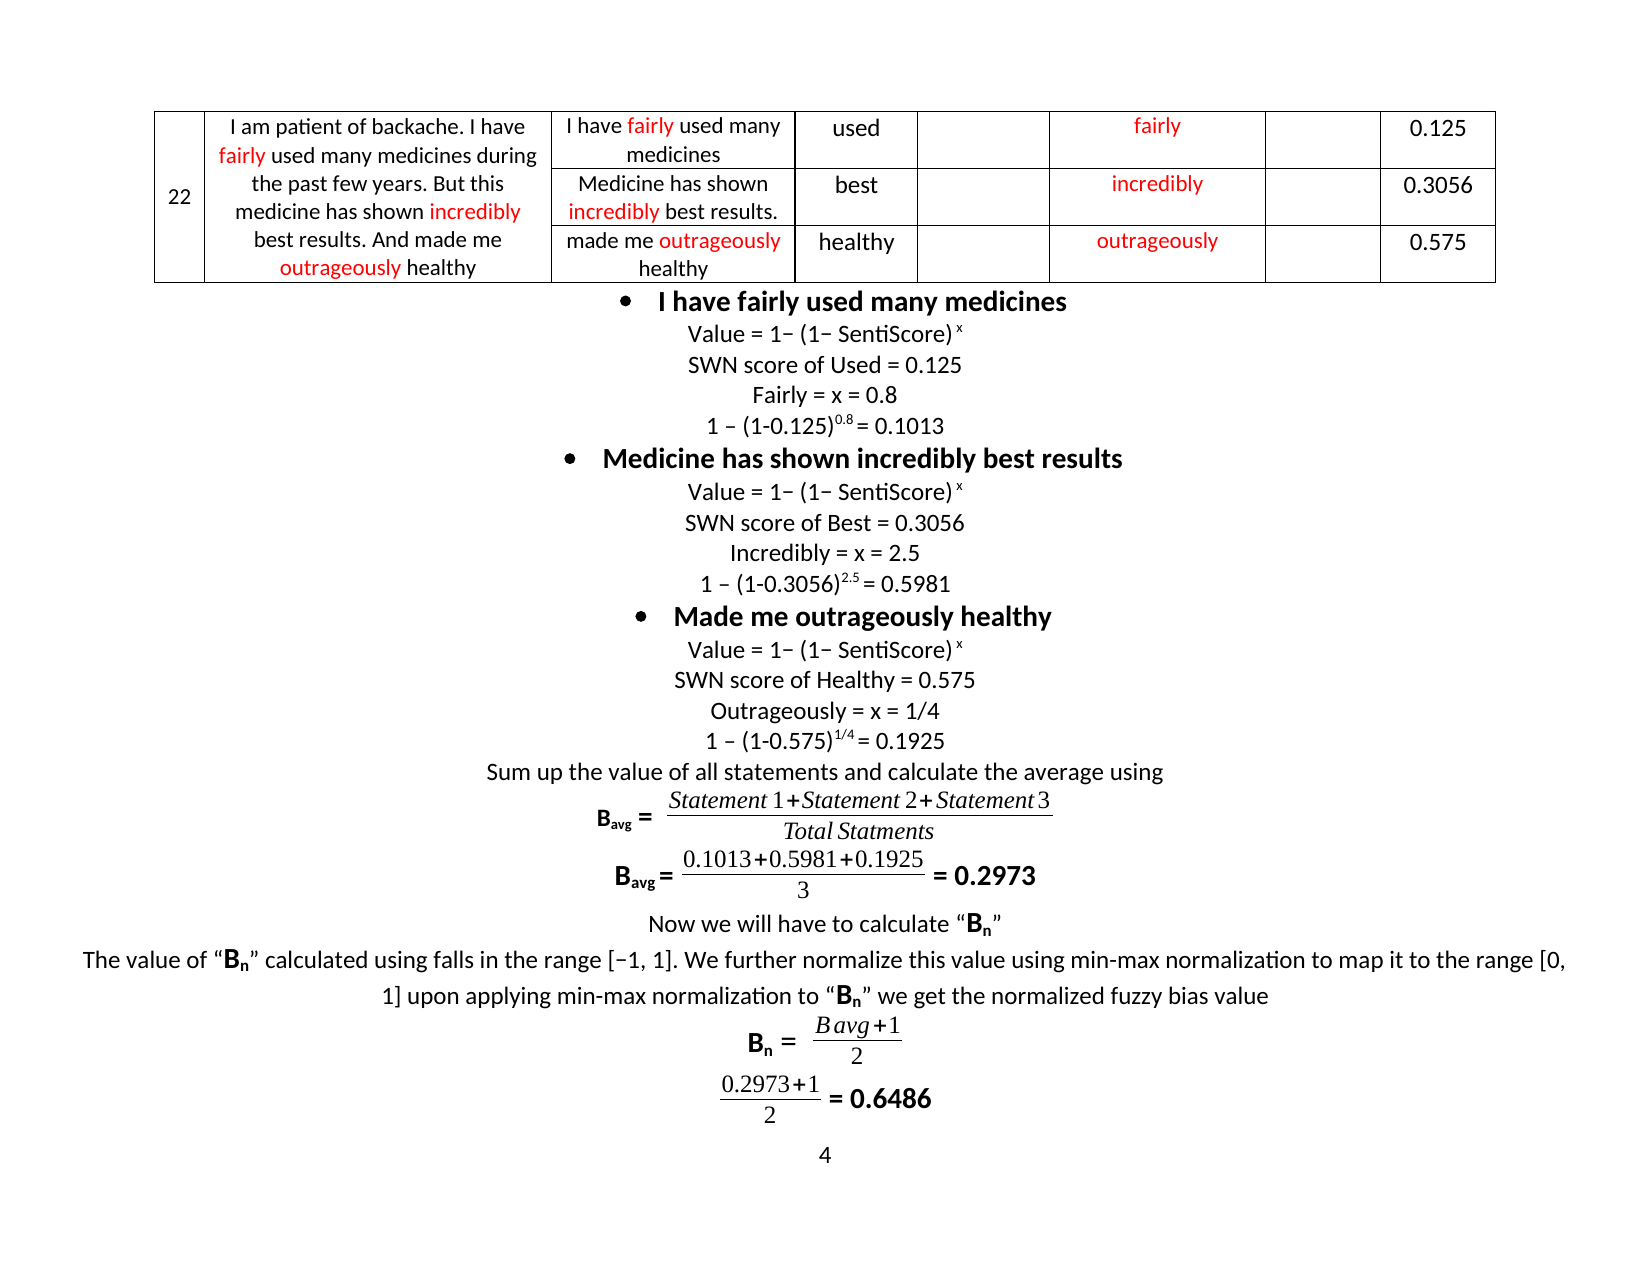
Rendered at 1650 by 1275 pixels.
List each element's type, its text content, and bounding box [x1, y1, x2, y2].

text Bavg = [75, 787, 1575, 846]
text = 0.6486 [75, 1070, 1575, 1129]
table_cell incredibly [1050, 169, 1265, 225]
list I have fairly used many medicines [112, 283, 1575, 318]
table_header fairly [1050, 112, 1265, 168]
table_header [1266, 112, 1380, 168]
text 1 – (1-0.125)0.8 = 0.1013 [75, 410, 1575, 441]
text 1 – (1-0.575)1/4 = 0.1925 [75, 726, 1575, 756]
text The value of “Bn” calculated using falls in the range [−1, 1]. We further normalize this value using min-max normalization to map it to the range [0, 1] upon applying min-max normalization to “Bn” we get the normalized fuzzy bias value [75, 940, 1575, 1011]
text SWN score of Best = 0.3056 [75, 507, 1575, 537]
text Incredibly = x = 2.5 [75, 537, 1575, 568]
table_cell Medicine has shown incredibly best results. [552, 169, 794, 225]
table_cell best [796, 169, 917, 225]
table_cell healthy [796, 226, 917, 282]
table_header I am patient of backache. I have fairly used many medicines during the past few years. But this medicine has shown incredibly best results. And made me outrageously healthy [205, 112, 551, 282]
text 1 – (1-0.3056)2.5 = 0.5981 [75, 568, 1575, 598]
table_cell [918, 226, 1049, 282]
text Outrageously = x = 1/4 [75, 695, 1575, 726]
text SWN score of Healthy = 0.575 [75, 664, 1575, 695]
table_cell [1266, 169, 1380, 225]
text Bn = [75, 1011, 1575, 1070]
text Value = 1− (1− SentiScore) x [75, 476, 1575, 507]
text Bavg = = 0.2973 [75, 846, 1575, 904]
text Value = 1− (1− SentiScore) x [75, 634, 1575, 664]
table_header I have fairly used many medicines [552, 112, 794, 168]
table_cell 0.3056 [1381, 169, 1495, 225]
list Made me outrageously healthy [112, 598, 1575, 634]
table_cell made me outrageously healthy [552, 226, 794, 282]
list Medicine has shown incredibly best results [112, 441, 1575, 476]
text Sum up the value of all statements and calculate the average using [75, 756, 1575, 787]
table_cell outrageously [1050, 226, 1265, 282]
table_header [918, 112, 1049, 168]
text SWN score of Used = 0.125 [75, 349, 1575, 379]
text Fairly = x = 0.8 [75, 379, 1575, 410]
table_cell [918, 169, 1049, 225]
table_cell [1266, 226, 1380, 282]
text Now we will have to calculate “Bn” [75, 904, 1575, 940]
table_header 0.125 [1381, 112, 1495, 168]
table_header used [796, 112, 917, 168]
table_cell 0.575 [1381, 226, 1495, 282]
table_header 22 [155, 112, 204, 282]
text Value = 1− (1− SentiScore) x [75, 318, 1575, 349]
